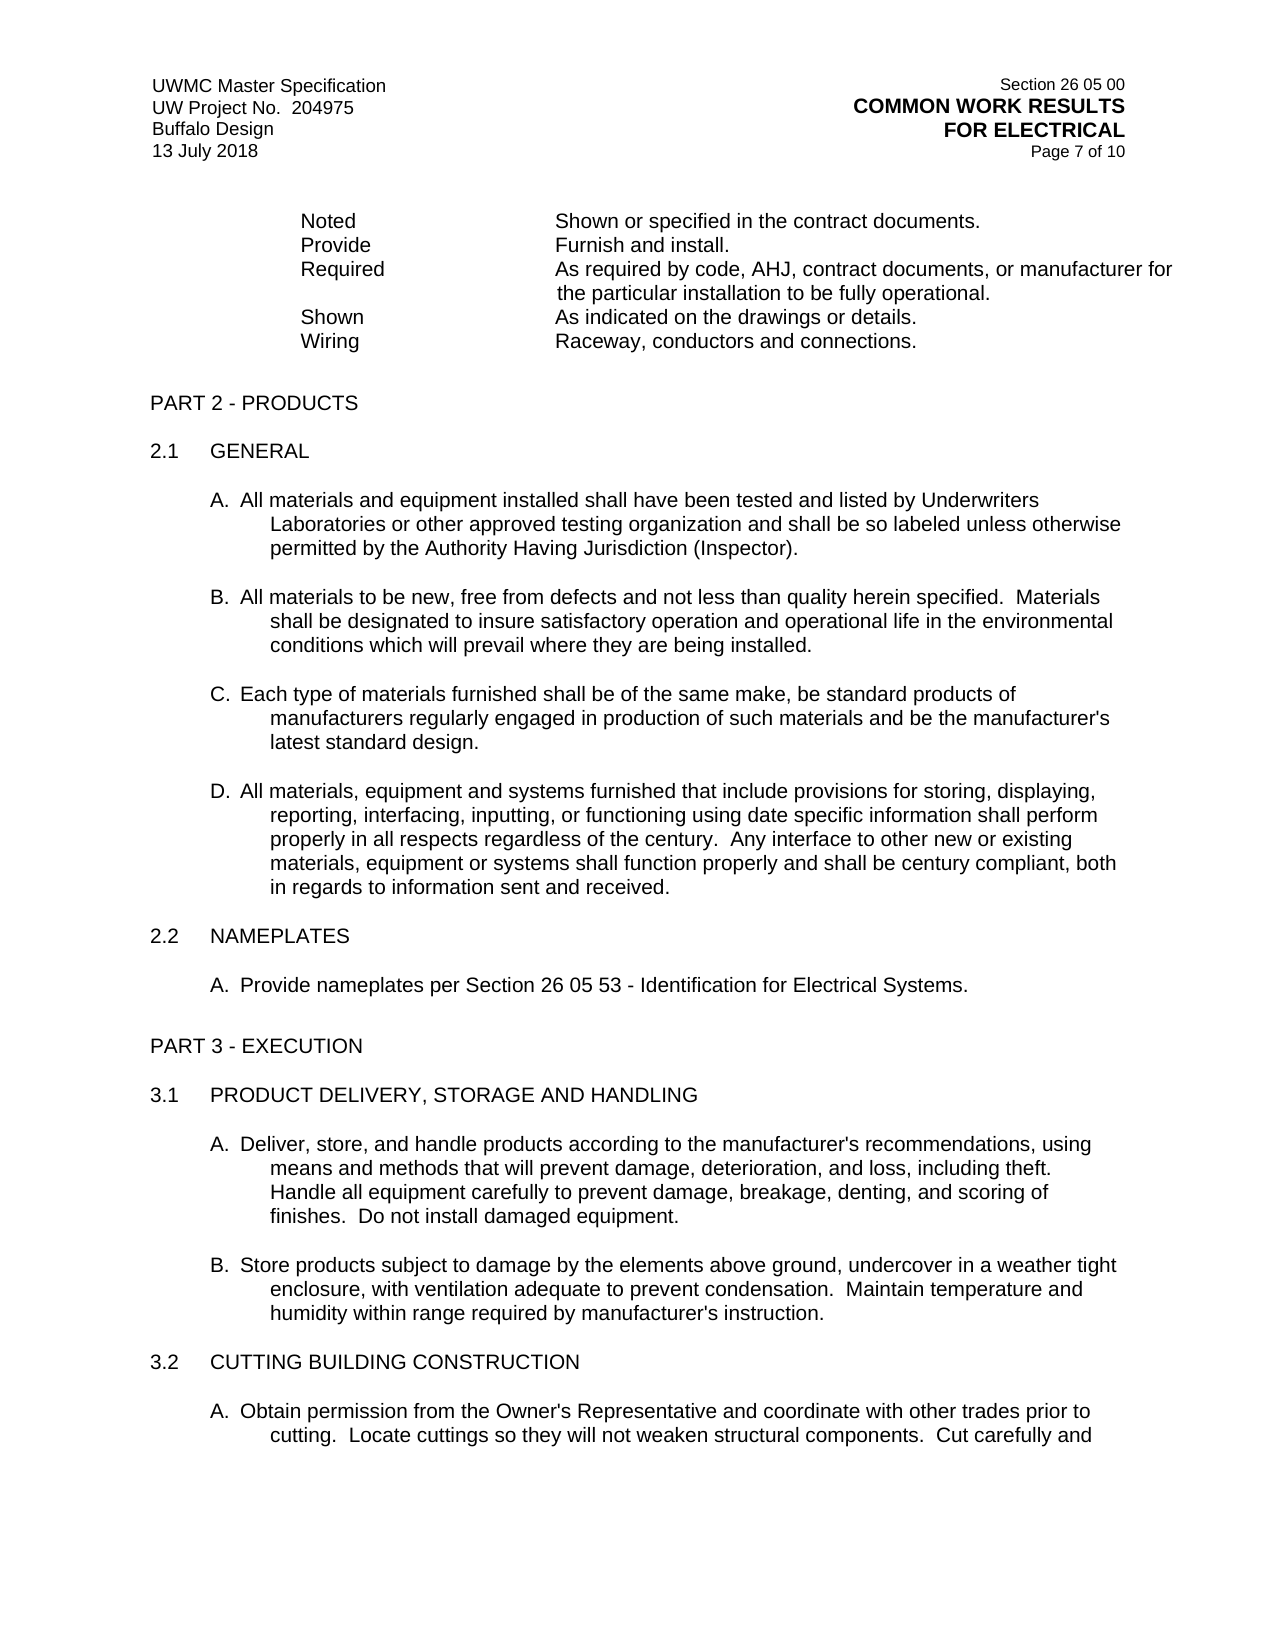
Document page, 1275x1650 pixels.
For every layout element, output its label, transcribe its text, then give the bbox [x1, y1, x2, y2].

text Store products subject to damage by the elements above ground, undercover in a weather tight enclosure, with ventilation adequate to prevent condensation. Maintain temperature and humidity within range required by manufacturer's instruction. [210, 1253, 1125, 1325]
text PRODUCTS [150, 390, 1125, 414]
table_cell Shown [150, 305, 546, 329]
table_cell As indicated on the drawings or details. [546, 305, 1202, 329]
text Each type of materials furnished shall be of the same make, be standard products of manufacturers regularly engaged in production of such materials and be the manufacturer's latest standard design. [210, 682, 1125, 754]
text All materials, equipment and systems furnished that include provisions for storing, displaying, reporting, interfacing, inputting, or functioning using date specific information shall perform properly in all respects regardless of the century. Any interface to other new or existing materials, equipment or systems shall function properly and shall be century compliant, both in regards to information sent and received. [210, 779, 1125, 899]
table_cell Noted [150, 209, 546, 233]
text PRODUCT DELIVERY, STORAGE AND HANDLING [150, 1083, 1125, 1107]
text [210, 1399, 1125, 1447]
text All materials and equipment installed shall have been tested and listed by Underwriters Laboratories or other approved testing organization and shall be so labeled unless otherwise permitted by the Authority Having Jurisdiction (Inspector). [210, 488, 1125, 560]
table_cell Raceway, conductors and connections. [546, 329, 1202, 353]
table_cell Provide [150, 233, 546, 257]
text GENERAL [150, 439, 1125, 463]
table_cell Wiring [150, 329, 546, 353]
text NAMEPLATES [150, 924, 1125, 948]
text CUTTING BUILDING CONSTRUCTION [150, 1350, 1125, 1374]
table_cell Shown or specified in the contract documents. [546, 209, 1202, 233]
table_cell Furnish and install. [546, 233, 1202, 257]
table_cell Required [150, 257, 546, 305]
text All materials to be new, free from defects and not less than quality herein specified. Materials shall be designated to insure satisfactory operation and operational life in the environmental conditions which will prevail where they are being installed. [210, 585, 1125, 657]
text EXECUTION [150, 1034, 1125, 1058]
text Provide nameplates per Section 26 05 53 - Identification for Electrical Systems. [210, 973, 1125, 997]
text Deliver, store, and handle products according to the manufacturer's recommendations, using means and methods that will prevent damage, deterioration, and loss, including theft. Handle all equipment carefully to prevent damage, breakage, denting, and scoring of finishes. Do not install damaged equipment. [210, 1132, 1125, 1228]
table_cell As required by code, AHJ, contract documents, or manufacturer for the particular installation to be fully operational. [546, 257, 1202, 305]
